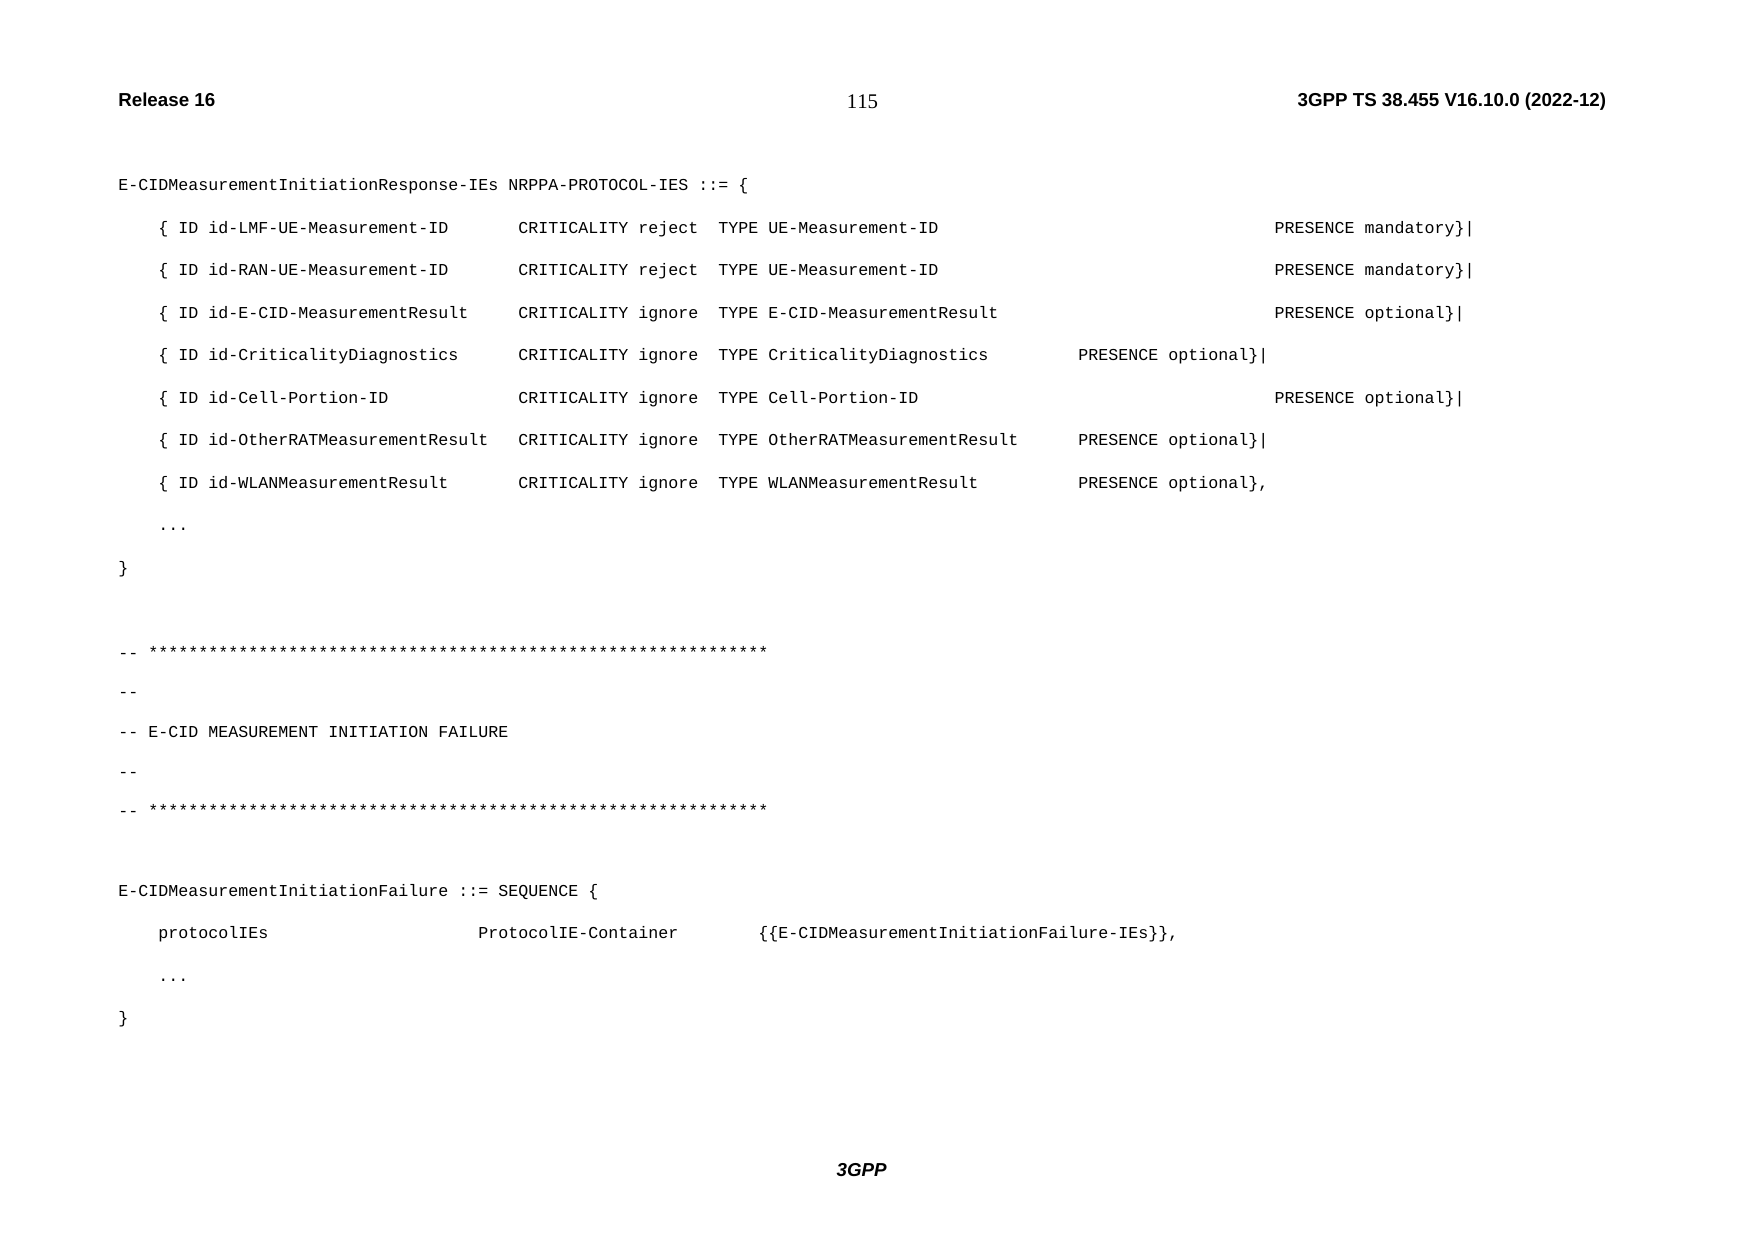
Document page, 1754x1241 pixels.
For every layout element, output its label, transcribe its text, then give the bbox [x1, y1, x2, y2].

text -- [118, 763, 1606, 782]
text -- ************************************************************** [118, 644, 1606, 663]
text -- ************************************************************** [118, 803, 1606, 822]
text E-CIDMeasurementInitiationFailure ::= SEQUENCE { [118, 882, 1606, 901]
text E-CIDMeasurementInitiationResponse-IEs NRPPA-PROTOCOL-IES ::= { [118, 177, 1606, 196]
text ... [118, 517, 1606, 536]
text { ID id-Cell-Portion-ID CRITICALITY ignore TYPE Cell-Portion-ID PRESENCE optional}| [118, 389, 1606, 408]
text { ID id-OtherRATMeasurementResult CRITICALITY ignore TYPE OtherRATMeasurementResult PRESENCE optional}| [118, 432, 1606, 451]
text { ID id-RAN-UE-Measurement-ID CRITICALITY reject TYPE UE-Measurement-ID PRESENCE mandatory}| [118, 262, 1606, 281]
text -- E-CID MEASUREMENT INITIATION FAILURE [118, 724, 1606, 742]
text } [118, 559, 1606, 578]
text { ID id-CriticalityDiagnostics CRITICALITY ignore TYPE CriticalityDiagnostics PRESENCE optional}| [118, 347, 1606, 366]
text protocolIEs ProtocolIE-Container {{E-CIDMeasurementInitiationFailure-IEs}}, [118, 925, 1606, 944]
text } [118, 1010, 1606, 1029]
text -- [118, 684, 1606, 703]
text { ID id-LMF-UE-Measurement-ID CRITICALITY reject TYPE UE-Measurement-ID PRESENCE mandatory}| [118, 219, 1606, 238]
text ... [118, 967, 1606, 986]
text { ID id-WLANMeasurementResult CRITICALITY ignore TYPE WLANMeasurementResult PRESENCE optional}, [118, 474, 1606, 493]
text { ID id-E-CID-MeasurementResult CRITICALITY ignore TYPE E-CID-MeasurementResult PRESENCE optional}| [118, 304, 1606, 323]
